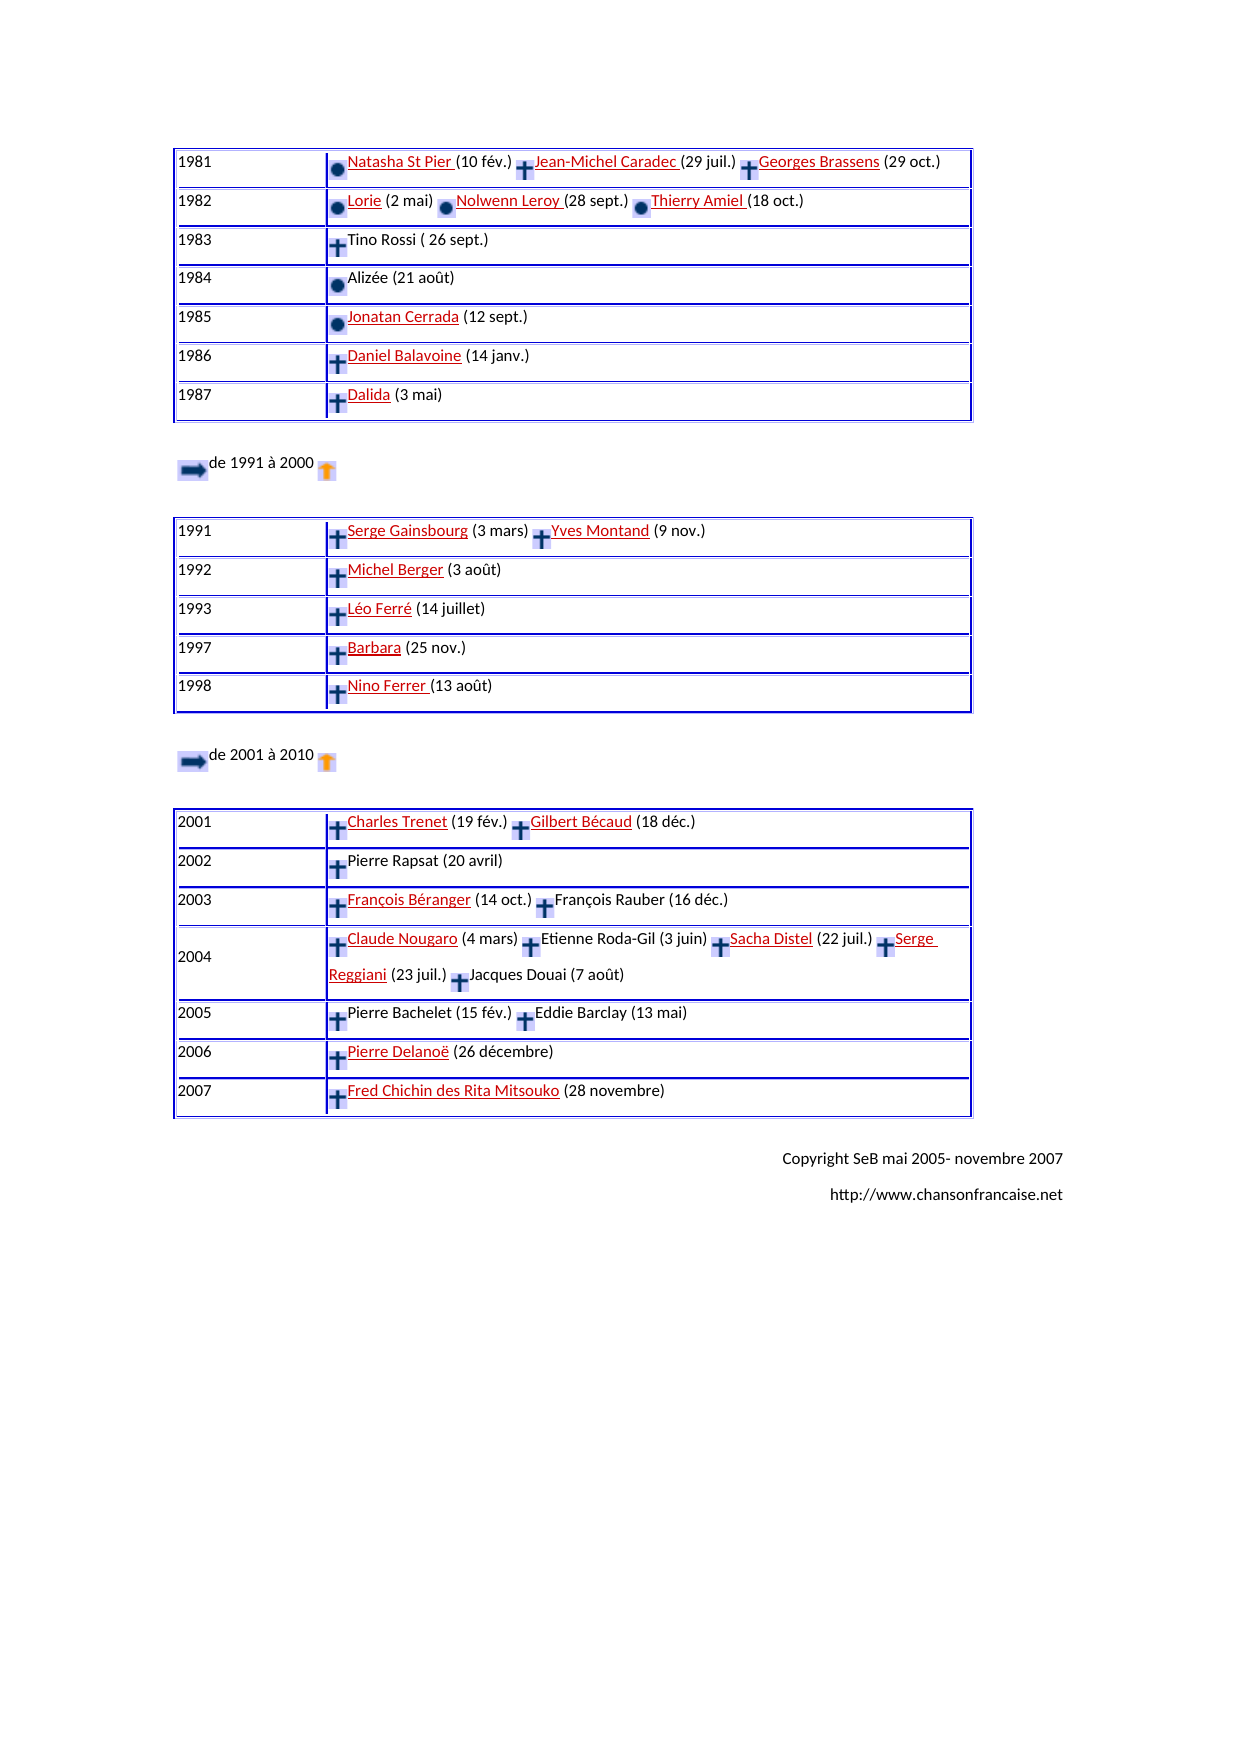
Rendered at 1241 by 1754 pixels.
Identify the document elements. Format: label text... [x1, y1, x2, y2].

table_cell Nino Ferrer (13 août) [326, 672, 971, 711]
table_cell 2003 [177, 886, 325, 925]
table_header Charles Trenet (19 fév.) Gilbert Bécaud (18 déc.) [326, 812, 970, 847]
picture [328, 393, 348, 413]
picture [328, 607, 348, 626]
picture [328, 937, 348, 957]
picture [876, 937, 895, 957]
picture [317, 753, 337, 772]
table_cell 2004 [175, 925, 326, 999]
table_cell Pierre Rapsat (20 avril) [328, 847, 970, 886]
picture [328, 529, 348, 549]
table_cell 1998 [177, 672, 326, 711]
table_cell 1984 [177, 264, 325, 303]
table_cell Fred Chichin des Rita Mitsouko (28 novembre) [326, 1077, 970, 1116]
table_cell 2002 [177, 847, 325, 886]
table_cell Daniel Balavoine (14 janv.) [326, 342, 972, 381]
table_cell 1983 [177, 225, 325, 264]
picture [328, 277, 348, 296]
table_cell 2007 [177, 1077, 326, 1116]
picture [437, 199, 456, 218]
picture [317, 461, 337, 481]
picture [632, 199, 651, 218]
picture [177, 460, 209, 481]
picture [328, 685, 348, 704]
table_cell Alizée (21 août) [328, 264, 971, 303]
table_header Natasha St Pier (10 fév.) Jean-Michel Caradec (29 juil.) Georges Brassens (29 oct.) [326, 151, 970, 186]
table_cell 1997 [177, 633, 325, 672]
picture [328, 1051, 348, 1070]
picture [328, 860, 348, 879]
table_cell Pierre Bachelet (15 fév.) Eddie Barclay (13 mai) [328, 999, 971, 1038]
picture [522, 937, 541, 957]
table_cell Lorie (2 mai) Nolwenn Leroy (28 sept.) Thierry Amiel (18 oct.) [328, 186, 971, 225]
picture [328, 315, 348, 335]
picture [328, 1012, 348, 1031]
table_cell Michel Berger (3 août) [326, 556, 972, 594]
table_cell Dalida (3 mai) [326, 381, 972, 419]
picture [328, 199, 348, 218]
picture [740, 160, 759, 180]
table_cell 1992 [175, 556, 326, 594]
picture [328, 898, 348, 918]
picture [532, 529, 552, 549]
picture [328, 160, 348, 180]
table_cell 1993 [177, 595, 325, 633]
picture [511, 821, 531, 840]
text de 2001 à 2010 [177, 743, 1063, 779]
table_cell 1985 [177, 303, 325, 342]
table_cell 1987 [175, 381, 326, 419]
picture [328, 821, 348, 840]
picture [328, 646, 348, 665]
picture [535, 898, 555, 918]
picture [177, 751, 209, 772]
table_header 1981 [177, 151, 326, 186]
table_header 2001 [177, 812, 326, 847]
table_cell Jonatan Cerrada (12 sept.) [328, 303, 971, 342]
picture [711, 937, 730, 957]
table_cell François Béranger (14 oct.) François Rauber (16 déc.) [328, 886, 970, 925]
table_cell 1986 [175, 342, 326, 381]
table_cell Pierre Delanoë (26 décembre) [328, 1038, 971, 1077]
picture [328, 238, 348, 257]
table_cell 1982 [177, 186, 325, 225]
text Copyright SeB mai 2005- novembre 2007 http://www.chansonfrancaise.net [177, 1148, 1063, 1219]
picture [328, 1089, 348, 1109]
picture [450, 973, 470, 992]
picture [515, 160, 535, 180]
table_cell Barbara (25 nov.) [328, 633, 971, 672]
picture [516, 1012, 535, 1031]
table_cell Claude Nougaro (4 mars) Etienne Roda-Gil (3 juin) Sacha Distel (22 juil.) Serge Reggiani (23 juil.) Jacques Douai (7 août) [326, 925, 972, 999]
table_cell Léo Ferré (14 juillet) [328, 595, 971, 633]
picture [328, 568, 348, 588]
table_header 1991 [177, 520, 326, 556]
table_header Serge Gainsbourg (3 mars) Yves Montand (9 nov.) [326, 520, 970, 556]
table_cell Tino Rossi ( 26 sept.) [328, 225, 971, 264]
table_cell 2006 [177, 1038, 325, 1077]
picture [328, 354, 348, 374]
table_cell 2005 [177, 999, 325, 1038]
text de 1991 à 2000 [177, 452, 1063, 488]
